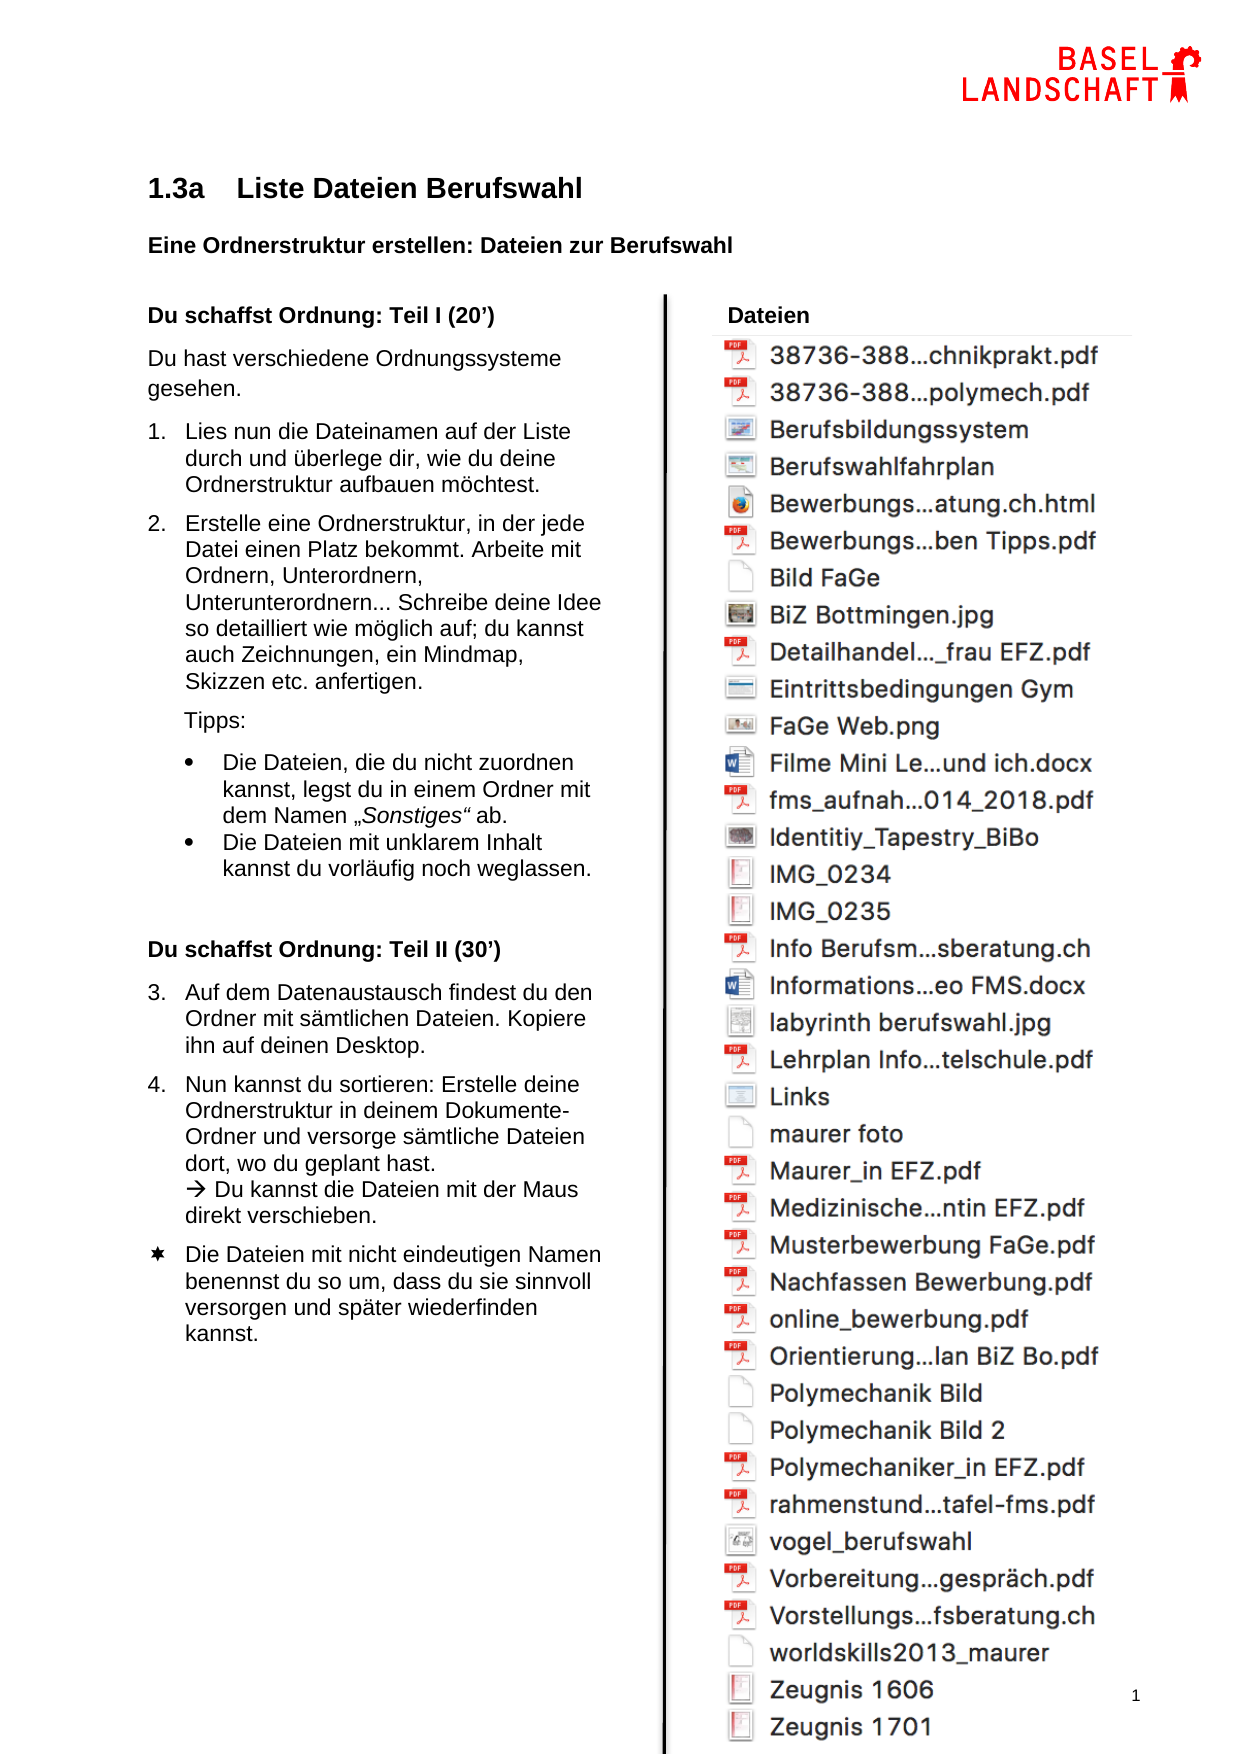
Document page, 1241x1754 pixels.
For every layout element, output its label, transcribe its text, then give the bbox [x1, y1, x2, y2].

picture [712, 335, 1133, 1754]
picture [551, 46, 1202, 189]
subtitle Eine Ordnerstruktur erstellen: Dateien zur Berufswahl [148, 232, 1152, 258]
subtitle 1.3a Liste Dateien Berufswahl [148, 171, 1152, 204]
